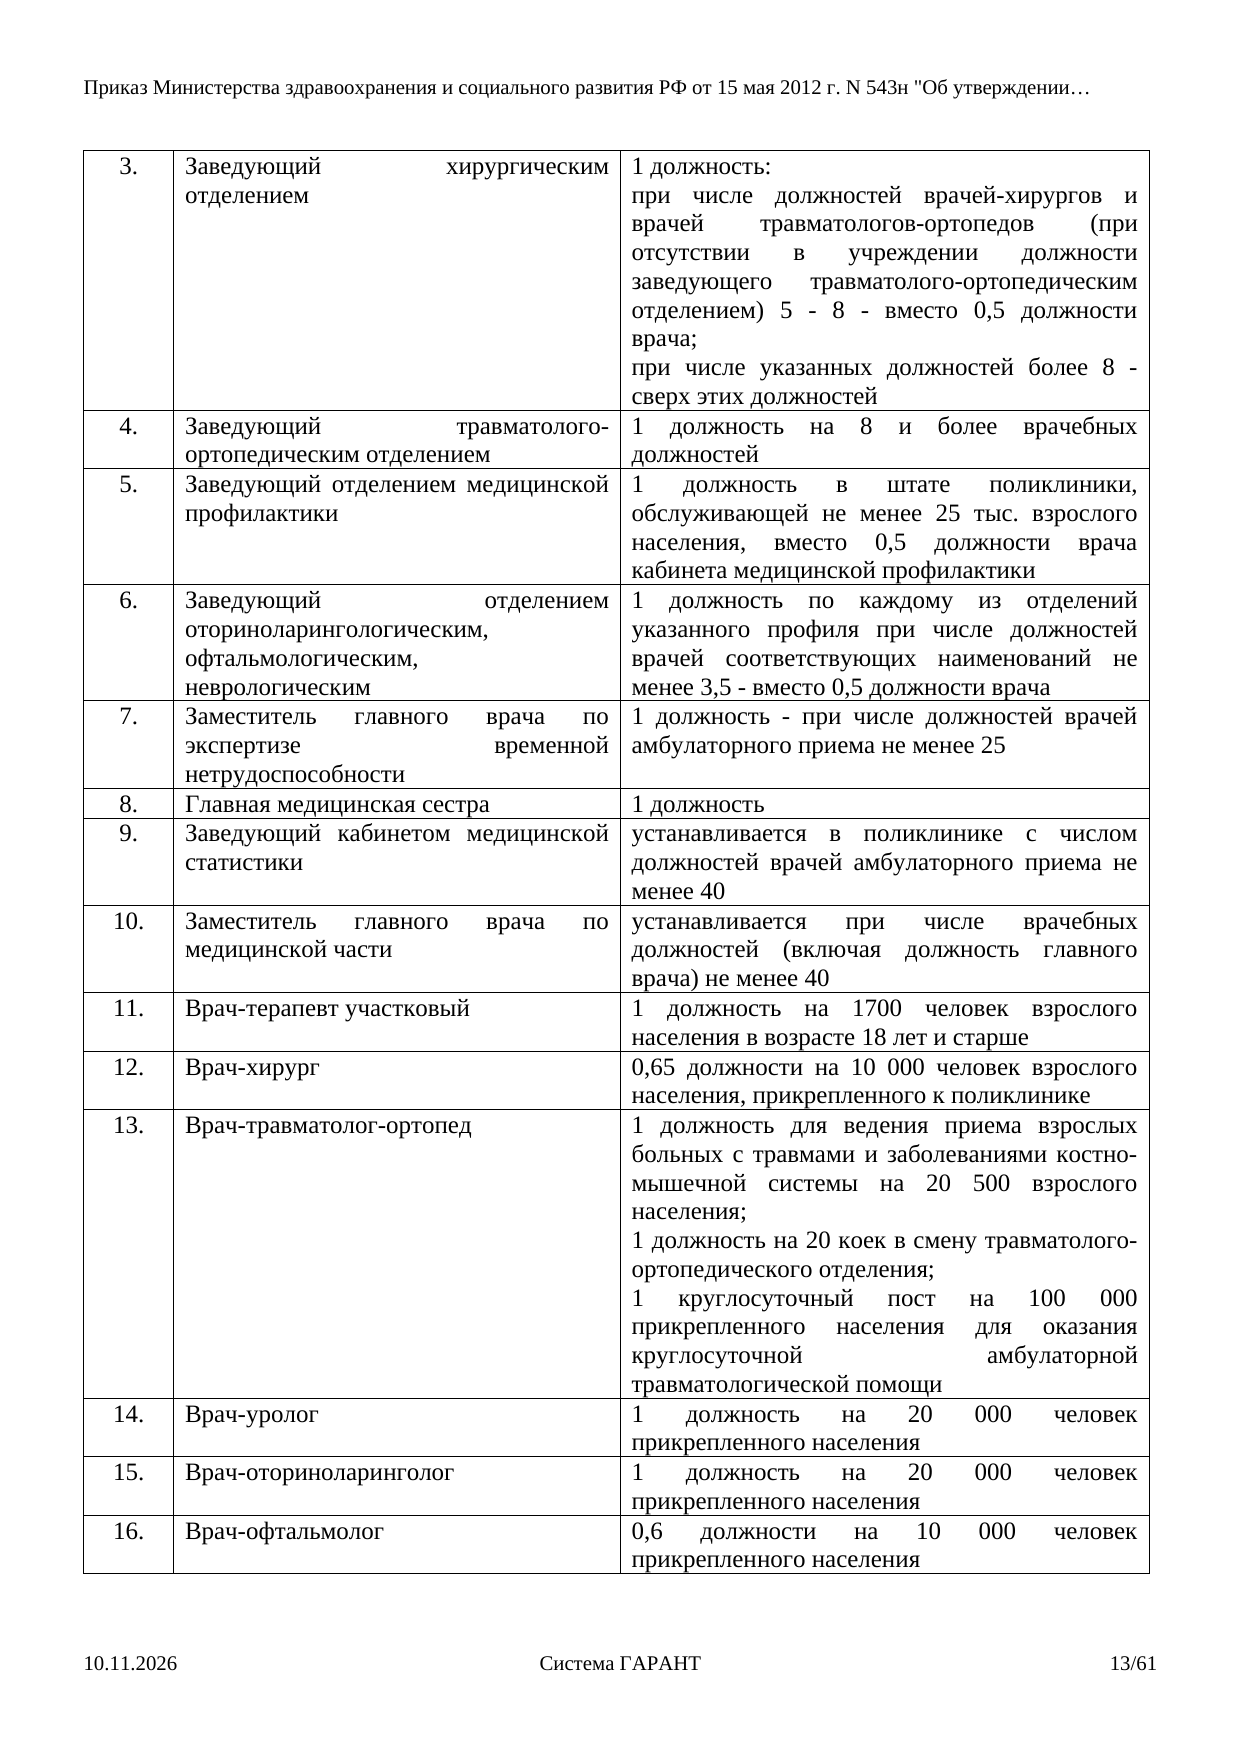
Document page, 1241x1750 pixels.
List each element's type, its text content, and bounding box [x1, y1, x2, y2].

table_cell 14. [84, 1399, 173, 1456]
table_cell 13. [84, 1110, 173, 1398]
table_cell 10. [84, 906, 173, 992]
table_cell 4. [84, 411, 173, 468]
table_cell 1 должность [621, 789, 1149, 817]
table_cell 5. [84, 469, 173, 584]
table_cell 9. [84, 819, 173, 905]
table_cell Заведующий отделением оториноларингологическим, офтальмологическим, неврологическим [174, 585, 620, 700]
table_cell Врач-травматолог-ортопед [174, 1110, 620, 1398]
table_cell Врач-уролог [174, 1399, 620, 1456]
table_cell устанавливается в поликлинике с числом должностей врачей амбулаторного приема не менее 40 [621, 819, 1149, 905]
table_cell 7. [84, 701, 173, 788]
table_cell Заведующий отделением медицинской профилактики [174, 469, 620, 584]
table_cell 1 должность для ведения приема взрослых больных с травмами и заболеваниями костно-мышечной системы на 20 500 взрослого населения; 1 должность на 20 коек в смену травматолого-ортопедического отделения; 1 круглосуточный пост на 100 000 прикрепленного населения для оказания круглосуточной амбулаторной травматологической помощи [621, 1110, 1149, 1398]
table_cell 1 должность по каждому из отделений указанного профиля при числе должностей врачей соответствующих наименований не менее 3,5 - вместо 0,5 должности врача [621, 585, 1149, 700]
table_cell 1 должность на 1700 человек взрослого населения в возрасте 18 лет и старше [621, 993, 1149, 1051]
table_cell 6. [84, 585, 173, 700]
table_cell 1 должность на 20 000 человек прикрепленного населения [621, 1399, 1149, 1456]
table_cell Врач-терапевт участковый [174, 993, 620, 1051]
table_cell Заместитель главного врача по экспертизе временной нетрудоспособности [174, 701, 620, 788]
table_cell 11. [84, 993, 173, 1051]
table_cell 1 должность - при числе должностей врачей амбулаторного приема не менее 25 [621, 701, 1149, 788]
table_cell 16. [84, 1516, 173, 1573]
table_cell 15. [84, 1457, 173, 1515]
table_cell Врач-офтальмолог [174, 1516, 620, 1573]
table_cell Врач-оториноларинголог [174, 1457, 620, 1515]
table_cell Главная медицинская сестра [174, 789, 620, 817]
table_cell 3. [84, 151, 173, 410]
table_cell Заведующий травматолого-ортопедическим отделением [174, 411, 620, 468]
table_cell 1 должность на 8 и более врачебных должностей [621, 411, 1149, 468]
table_cell 1 должность: при числе должностей врачей-хирургов и врачей травматологов-ортопедов (при отсутствии в учреждении должности заведующего травматолого-ортопедическим отделением) 5 - 8 - вместо 0,5 должности врача; при числе указанных должностей более 8 - сверх этих должностей [621, 151, 1149, 410]
table_cell Заведующий кабинетом медицинской статистики [174, 819, 620, 905]
table_cell Врач-хирург [174, 1052, 620, 1109]
table_cell Заместитель главного врача по медицинской части [174, 906, 620, 992]
table_cell 0,65 должности на 10 000 человек взрослого населения, прикрепленного к поликлинике [621, 1052, 1149, 1109]
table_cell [621, 1457, 1149, 1515]
table_cell 8. [84, 789, 173, 817]
table_cell устанавливается при числе врачебных должностей (включая должность главного врача) не менее 40 [621, 906, 1149, 992]
table_cell 12. [84, 1052, 173, 1109]
table_cell Заведующий хирургическим отделением [174, 151, 620, 410]
table_cell 1 должность в штате поликлиники, обслуживающей не менее 25 тыс. взрослого населения, вместо 0,5 должности врача кабинета медицинской профилактики [621, 469, 1149, 584]
table_cell 0,6 должности на 10 000 человек прикрепленного населения [621, 1516, 1149, 1573]
